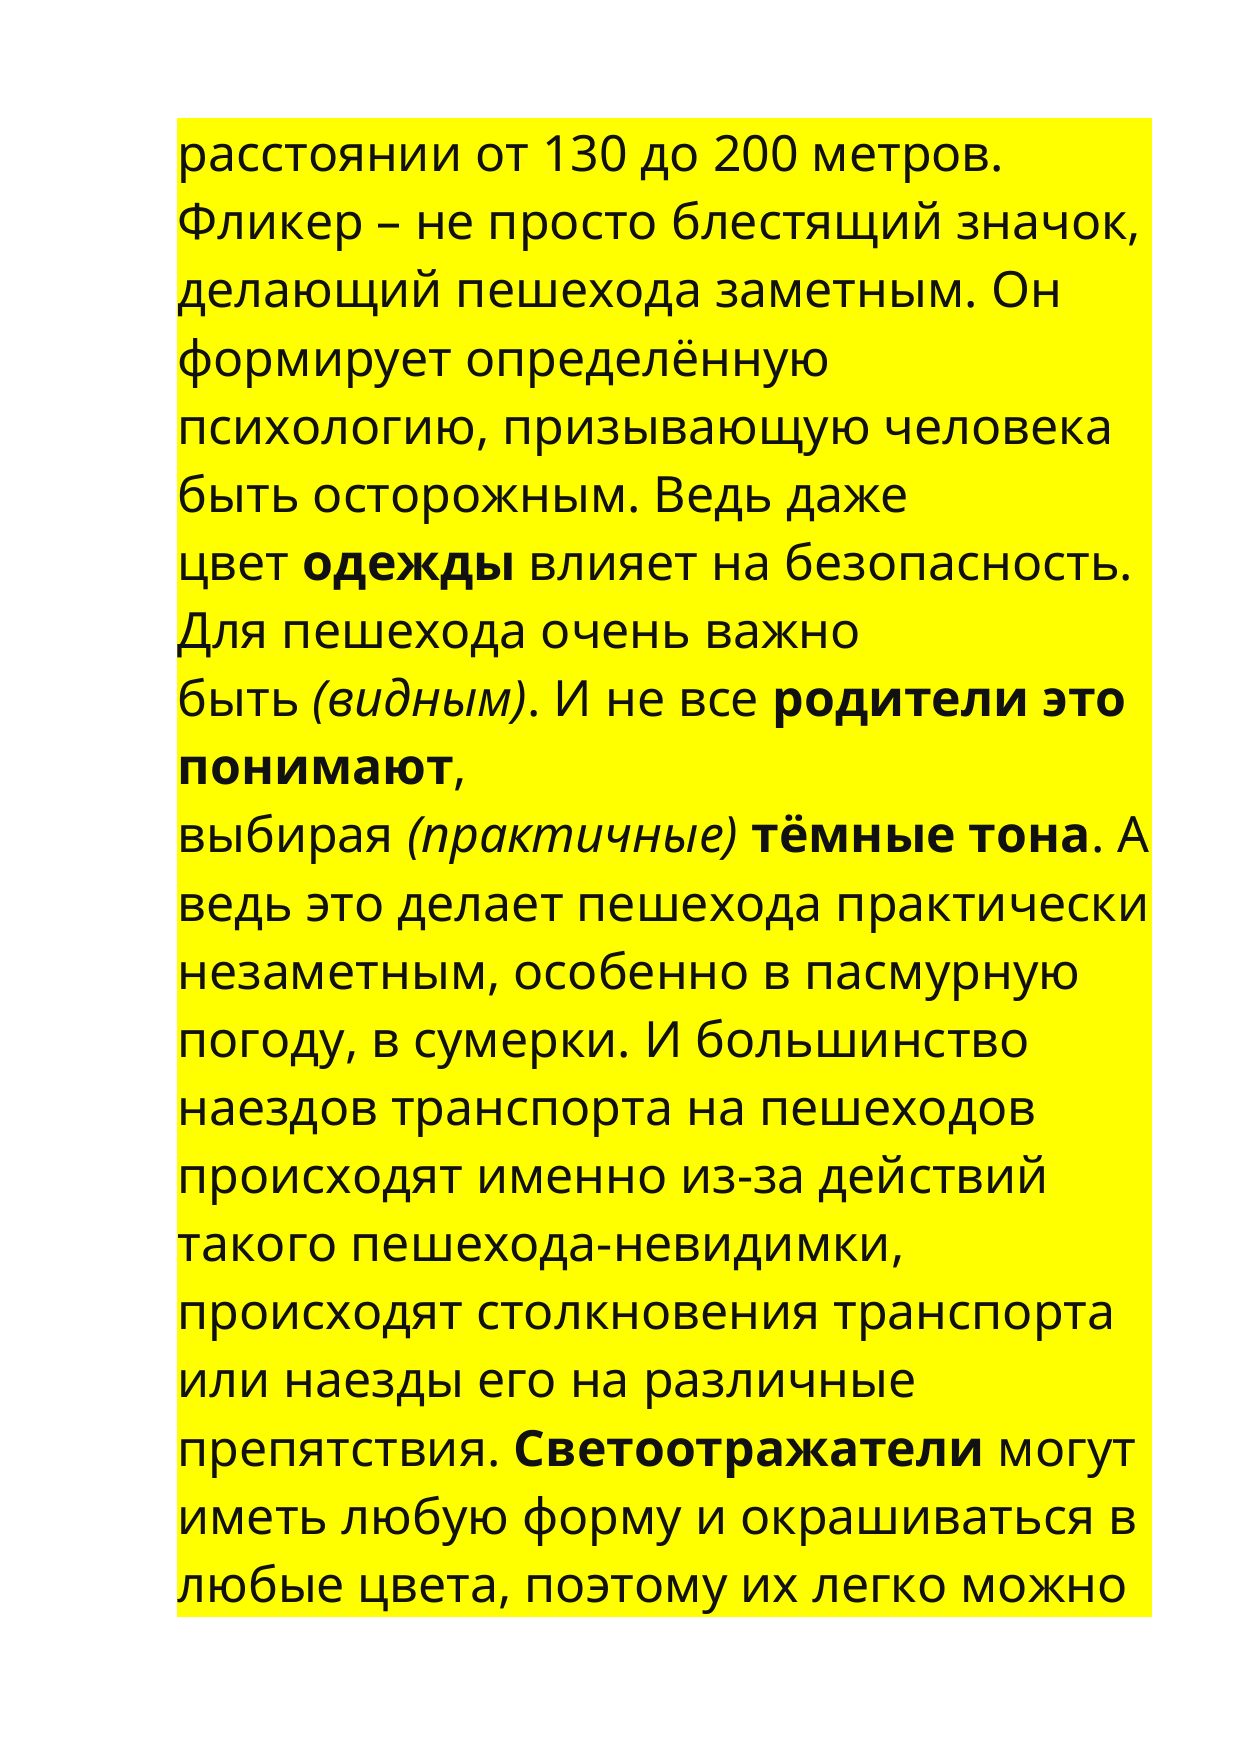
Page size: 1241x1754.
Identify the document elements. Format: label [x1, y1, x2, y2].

text [177, 118, 1152, 1617]
